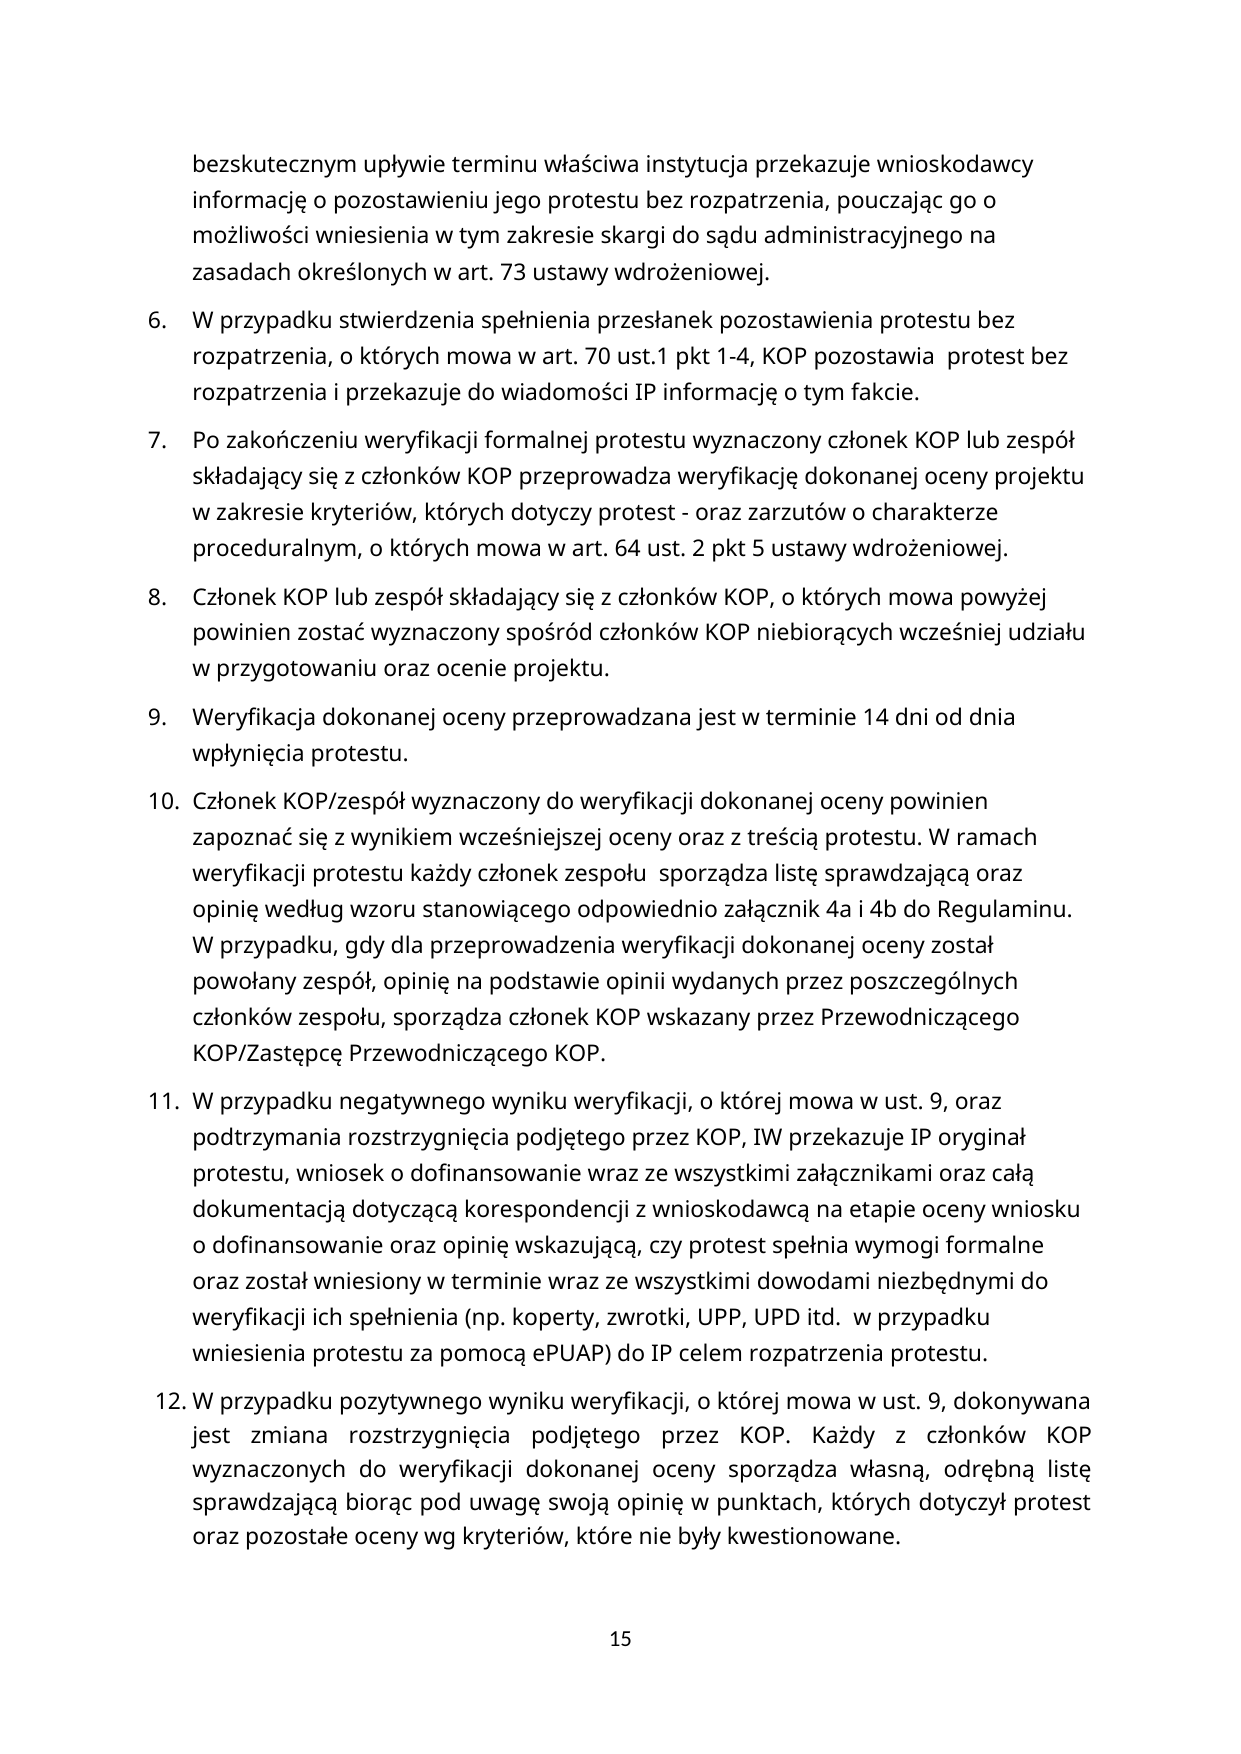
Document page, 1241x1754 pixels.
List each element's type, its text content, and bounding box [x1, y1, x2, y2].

list W przypadku stwierdzenia spełnienia przesłanek pozostawienia protestu bez rozpatrzenia, o których mowa w art. 70 ust.1 pkt 1-4, KOP pozostawia protest bez rozpatrzenia i przekazuje do wiadomości IP informację o tym fakcie. [148, 304, 1093, 407]
list Po zakończeniu weryfikacji formalnej protestu wyznaczony członek KOP lub zespół składający się z członków KOP przeprowadza weryfikację dokonanej oceny projektu w zakresie kryteriów, których dotyczy protest - oraz zarzutów o charakterze proceduralnym, o których mowa w art. 64 ust. 2 pkt 5 ustawy wdrożeniowej. [148, 424, 1093, 563]
list W przypadku negatywnego wyniku weryfikacji, o której mowa w ust. 9, oraz podtrzymania rozstrzygnięcia podjętego przez KOP, IW przekazuje IP oryginał protestu, wniosek o dofinansowanie wraz ze wszystkimi załącznikami oraz całą dokumentacją dotyczącą korespondencji z wnioskodawcą na etapie oceny wniosku o dofinansowanie oraz opinię wskazującą, czy protest spełnia wymogi formalne oraz został wniesiony w terminie wraz ze wszystkimi dowodami niezbędnymi do weryfikacji ich spełnienia (np. koperty, zwrotki, UPP, UPD itd. w przypadku wniesienia protestu za pomocą ePUAP) do IP celem rozpatrzenia protestu. [148, 1085, 1093, 1368]
list Członek KOP/zespół wyznaczony do weryfikacji dokonanej oceny powinien zapoznać się z wynikiem wcześniejszej oceny oraz z treścią protestu. W ramach weryfikacji protestu każdy członek zespołu sporządza listę sprawdzającą oraz opinię według wzoru stanowiącego odpowiednio załącznik 4a i 4b do Regulaminu. W przypadku, gdy dla przeprowadzenia weryfikacji dokonanej oceny został powołany zespół, opinię na podstawie opinii wydanych przez poszczególnych członków zespołu, sporządza członek KOP wskazany przez Przewodniczącego KOP/Zastępcę Przewodniczącego KOP. [148, 785, 1093, 1068]
list Członek KOP lub zespół składający się z członków KOP, o których mowa powyżej powinien zostać wyznaczony spośród członków KOP niebiorących wcześniej udziału w przygotowaniu oraz ocenie projektu. [148, 580, 1093, 683]
list Weryfikacja dokonanej oceny przeprowadzana jest w terminie 14 dni od dnia wpłynięcia protestu. [148, 701, 1093, 768]
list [148, 148, 1093, 287]
list W przypadku pozytywnego wyniku weryfikacji, o której mowa w ust. 9, dokonywana jest zmiana rozstrzygnięcia podjętego przez KOP. Każdy z członków KOP wyznaczonych do weryfikacji dokonanej oceny sporządza własną, odrębną listę sprawdzającą biorąc pod uwagę swoją opinię w punktach, których dotyczył protest oraz pozostałe oceny wg kryteriów, które nie były kwestionowane. [154, 1385, 1093, 1551]
